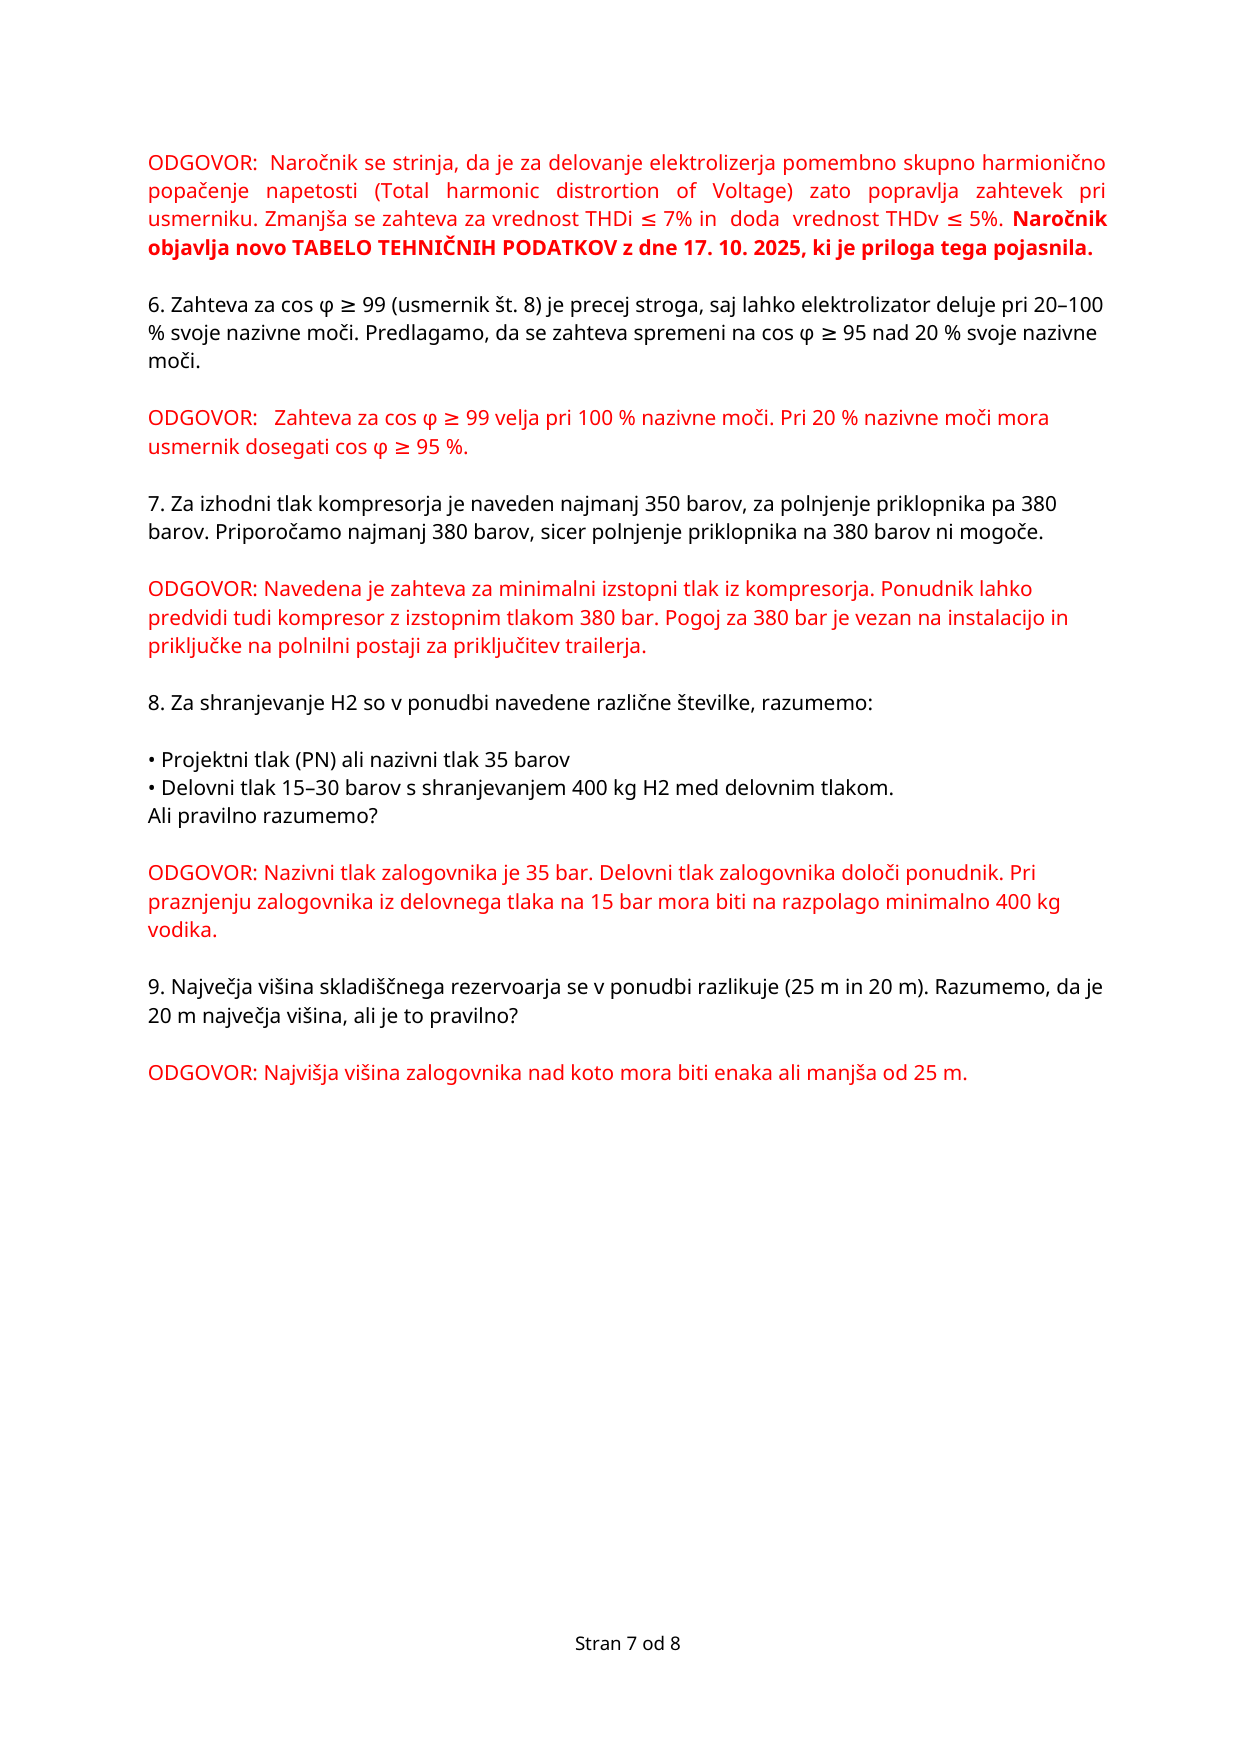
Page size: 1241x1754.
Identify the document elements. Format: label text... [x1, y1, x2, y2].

text ODGOVOR: Nazivni tlak zalogovnika je 35 bar. Delovni tlak zalogovnika določi ponudnik. Pri praznjenju zalogovnika iz delovnega tlaka na 15 bar mora biti na razpolago minimalno 400 kg vodika. [148, 858, 1107, 944]
text • Projektni tlak (PN) ali nazivni tlak 35 barov [148, 745, 1107, 773]
text • Delovni tlak 15–30 barov s shranjevanjem 400 kg H2 med delovnim tlakom. [148, 773, 1107, 802]
text ODGOVOR: Navedena je zahteva za minimalni izstopni tlak iz kompresorja. Ponudnik lahko predvidi tudi kompresor z izstopnim tlakom 380 bar. Pogoj za 380 bar je vezan na instalacijo in priključke na polnilni postaji za priključitev trailerja. [148, 574, 1107, 659]
text ODGOVOR: Naročnik se strinja, da je za delovanje elektrolizerja pomembno skupno harmionično popačenje napetosti (Total harmonic distrortion of Voltage) zato popravlja zahtevek pri usmerniku. Zmanjša se zahteva za vrednost THDi ≤ 7% in doda vrednost THDv ≤ 5%. Naročnik objavlja novo TABELO TEHNIČNIH PODATKOV z dne 17. 10. 2025, ki je priloga tega pojasnila. [148, 148, 1107, 261]
text 9. Največja višina skladiščnega rezervoarja se v ponudbi razlikuje (25 m in 20 m). Razumemo, da je 20 m največja višina, ali je to pravilno? [148, 972, 1107, 1029]
text ODGOVOR: Zahteva za cos φ ≥ 99 velja pri 100 % nazivne moči. Pri 20 % nazivne moči mora usmernik dosegati cos φ ≥ 95 %. [148, 403, 1107, 460]
text Ali pravilno razumemo? [148, 802, 1107, 830]
text ODGOVOR: Najvišja višina zalogovnika nad koto mora biti enaka ali manjša od 25 m. [148, 1058, 1107, 1086]
text 6. Zahteva za cos φ ≥ 99 (usmernik št. 8) je precej stroga, saj lahko elektrolizator deluje pri 20–100 % svoje nazivne moči. Predlagamo, da se zahteva spremeni na cos φ ≥ 95 nad 20 % svoje nazivne moči. [148, 290, 1107, 375]
text 8. Za shranjevanje H2 so v ponudbi navedene različne številke, razumemo: [148, 688, 1107, 716]
text 7. Za izhodni tlak kompresorja je naveden najmanj 350 barov, za polnjenje priklopnika pa 380 barov. Priporočamo najmanj 380 barov, sicer polnjenje priklopnika na 380 barov ni mogoče. [148, 489, 1107, 546]
